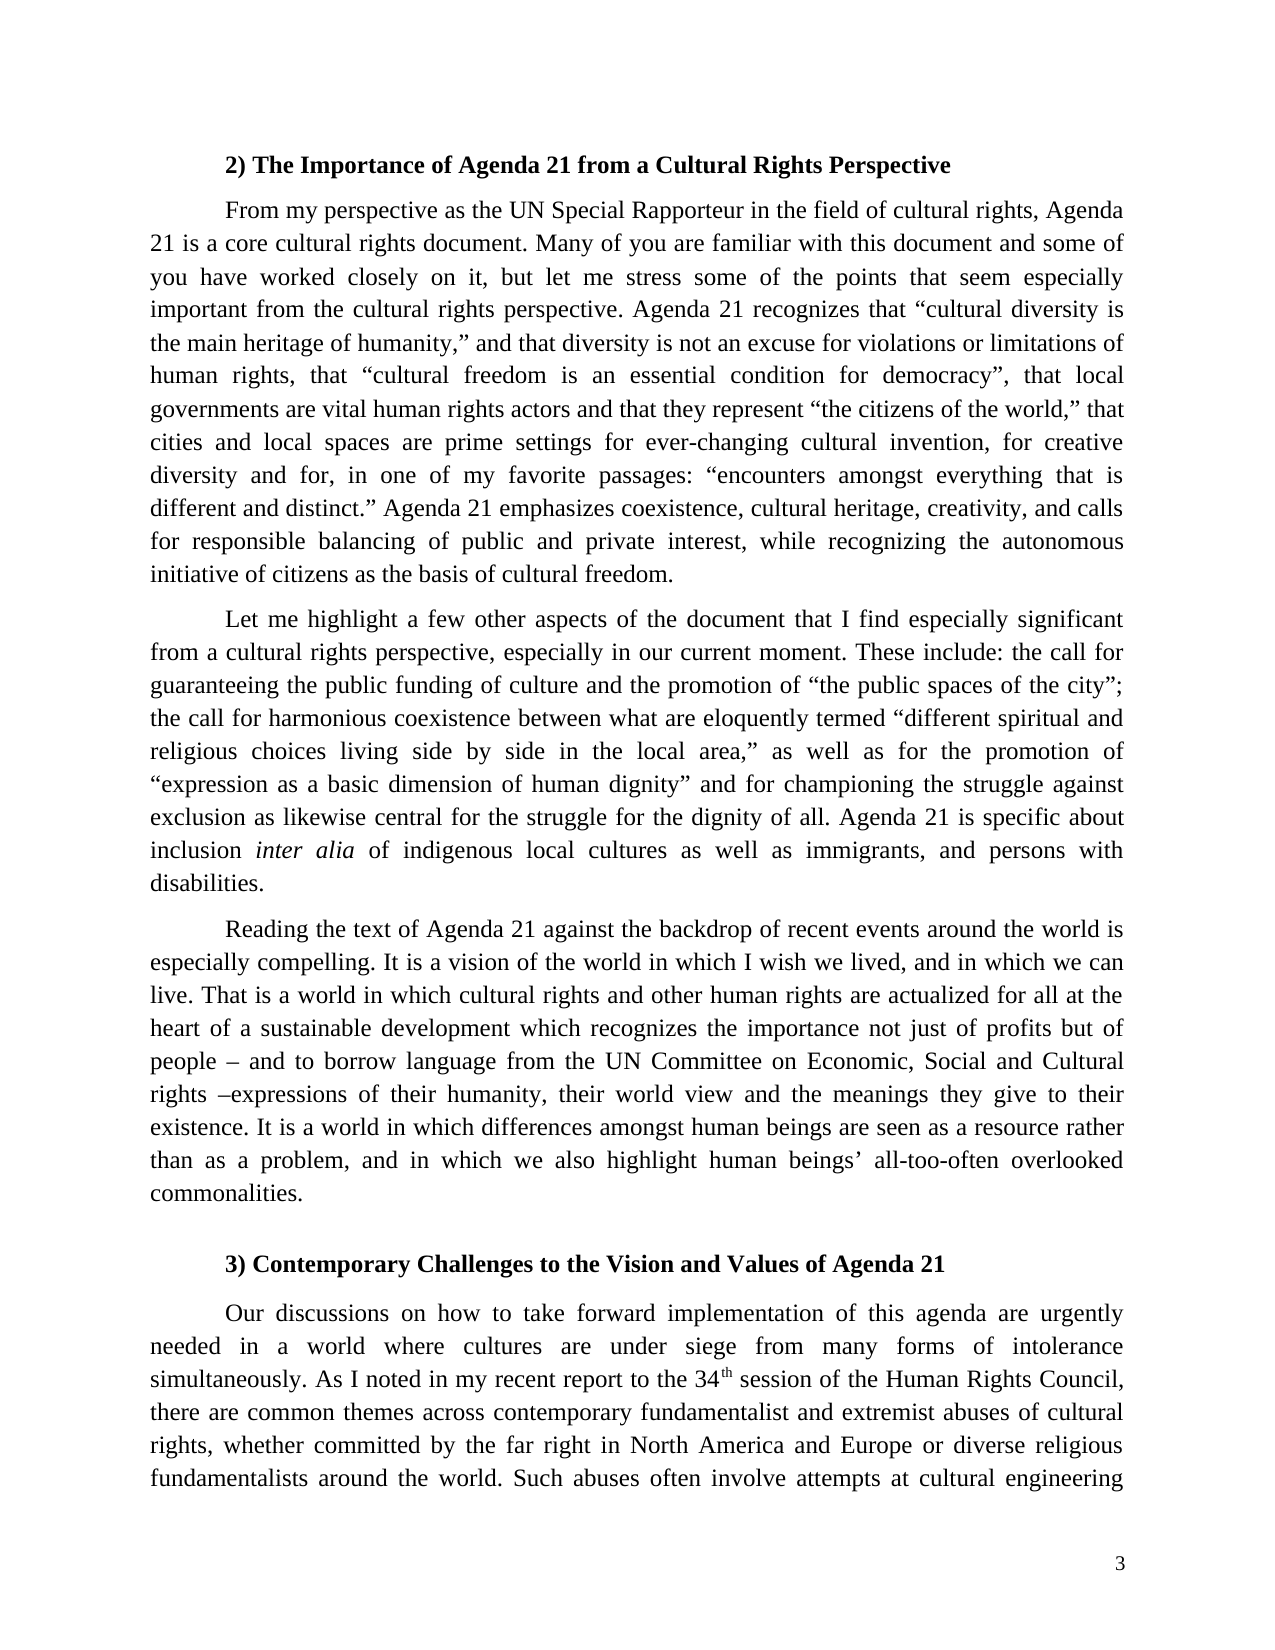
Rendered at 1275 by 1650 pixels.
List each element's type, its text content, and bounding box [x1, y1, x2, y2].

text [150, 1298, 1125, 1492]
text Reading the text of Agenda 21 against the backdrop of recent events around the world is especially compelling. It is a vision of the world in which I wish we lived, and in which we can live. That is a world in which cultural rights and other human rights are actualized for all at the heart of a sustainable development which recognizes the importance not just of profits but of people – and to borrow language from the UN Committee on Economic, Social and Cultural rights –expressions of their humanity, their world view and the meanings they give to their existence. It is a world in which differences amongst human beings are seen as a resource rather than as a problem, and in which we also highlight human beings’ all-too-often overlooked commonalities. [150, 914, 1125, 1207]
text Let me highlight a few other aspects of the document that I find especially significant from a cultural rights perspective, especially in our current moment. These include: the call for guaranteeing the public funding of culture and the promotion of “the public spaces of the city”; the call for harmonious coexistence between what are eloquently termed “different spiritual and religious choices living side by side in the local area,” as well as for the promotion of “expression as a basic dimension of human dignity” and for championing the struggle against exclusion as likewise central for the struggle for the dignity of all. Agenda 21 is specific about inclusion inter alia of indigenous local cultures as well as immigrants, and persons with disabilities. [150, 604, 1125, 897]
text 3) Contemporary Challenges to the Vision and Values of Agenda 21 [150, 1249, 1125, 1277]
text 2) The Importance of Agenda 21 from a Cultural Rights Perspective [150, 150, 1125, 179]
text From my perspective as the UN Special Rapporteur in the field of cultural rights, Agenda 21 is a core cultural rights document. Many of you are familiar with this document and some of you have worked closely on it, but let me stress some of the points that seem especially important from the cultural rights perspective. Agenda 21 recognizes that “cultural diversity is the main heritage of humanity,” and that diversity is not an excuse for violations or limitations of human rights, that “cultural freedom is an essential condition for democracy”, that local governments are vital human rights actors and that they represent “the citizens of the world,” that cities and local spaces are prime settings for ever-changing cultural invention, for creative diversity and for, in one of my favorite passages: “encounters amongst everything that is different and distinct.” Agenda 21 emphasizes coexistence, cultural heritage, creativity, and calls for responsible balancing of public and private interest, while recognizing the autonomous initiative of citizens as the basis of cultural freedom. [150, 196, 1125, 587]
